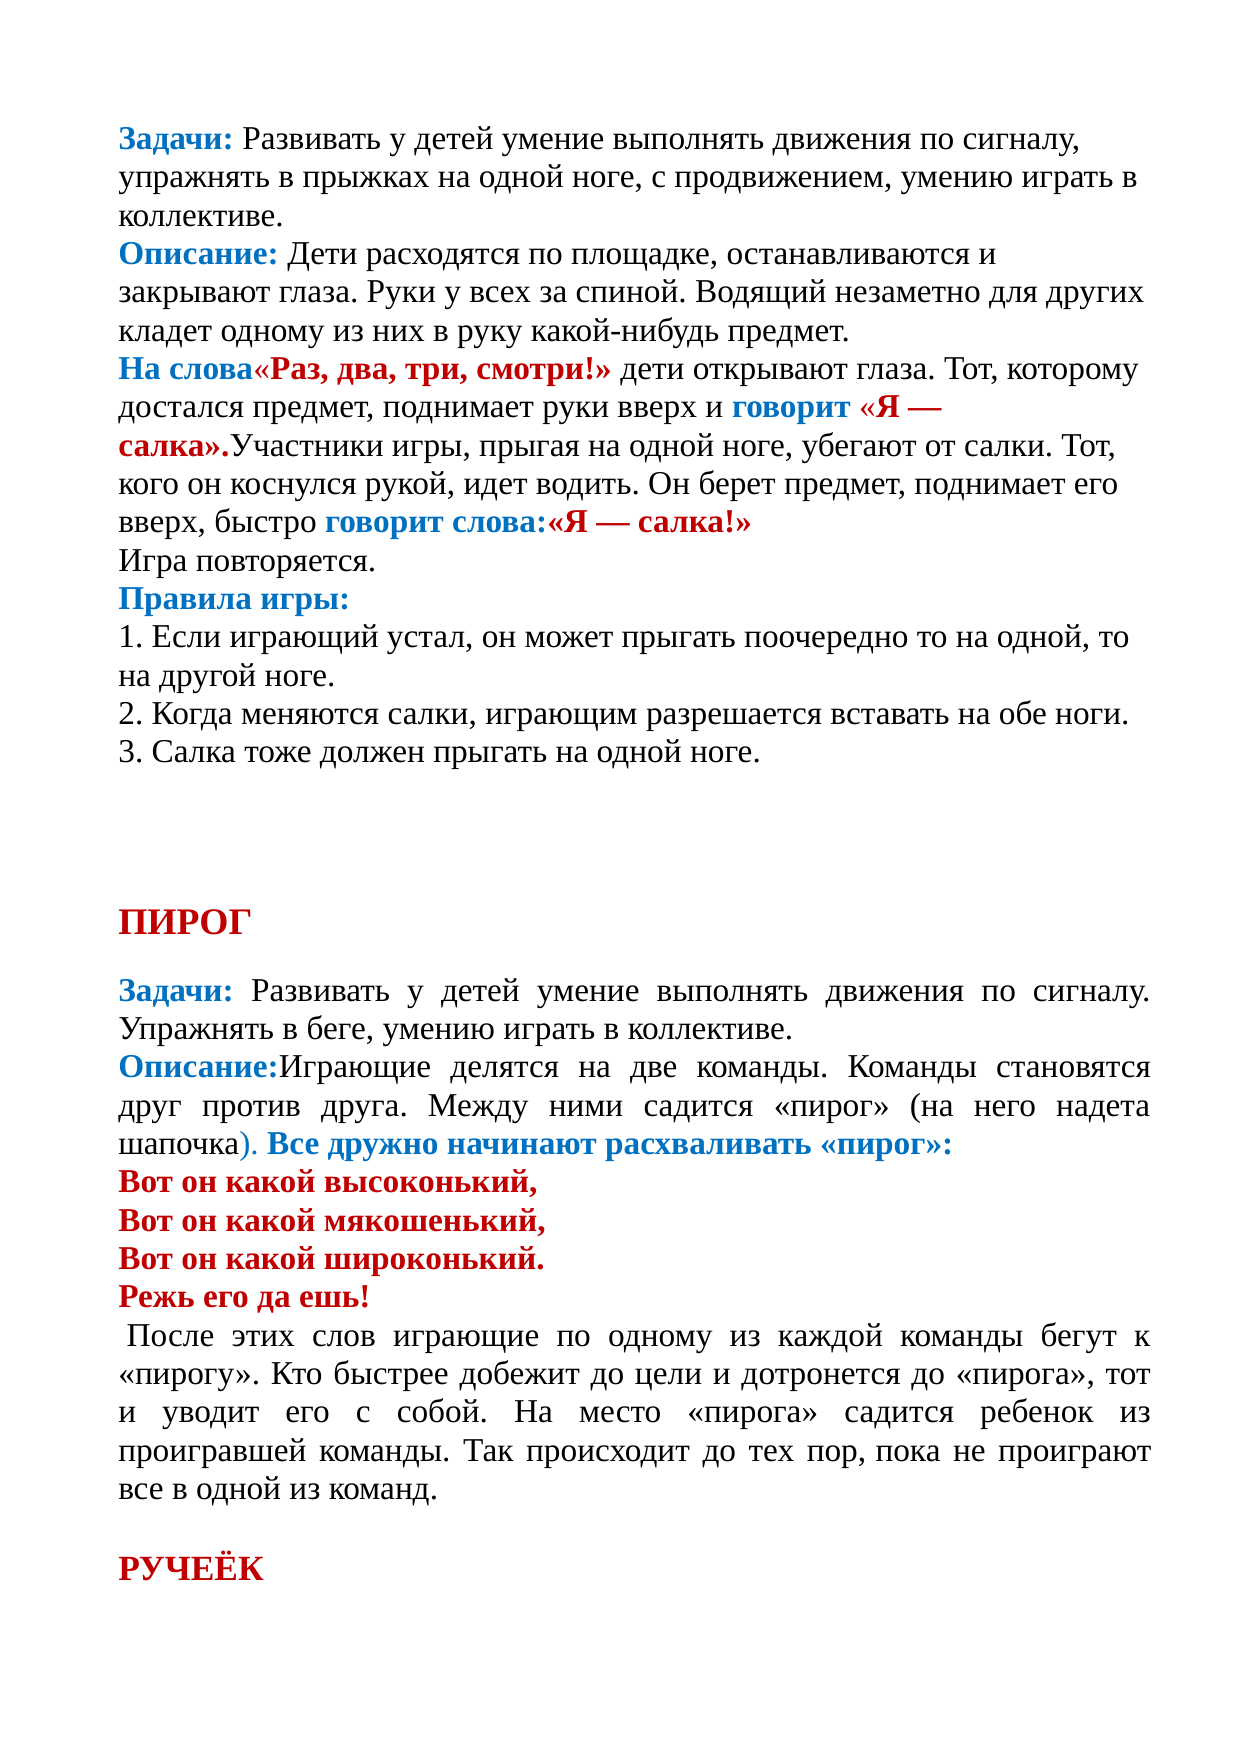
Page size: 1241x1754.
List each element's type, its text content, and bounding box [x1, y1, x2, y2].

text На слова«Раз, два, три, смотри!» дети открывают глаза. Тот, которому достался предмет, поднимает руки вверх и говорит «Я — салка».Участники игры, прыгая на одной ноге, убегают от салки. Тот, кого он коснулся рукой, идет водить. Он берет предмет, поднимает его вверх, быстро говорит слова:«Я — салка!» Игра повторяется. [118, 348, 1152, 578]
text Задачи: Развивать у детей умение выполнять движения по сигналу, упражнять в прыжках на одной ноге, с продвижением, умению играть в коллективе. [118, 118, 1152, 233]
text Описание:Играющие делятся на две команды. Команды становятся друг против друга. Между ними садится «пирог» (на него надета шапочка). Все дружно начинают расхваливать «пирог»: [118, 1047, 1152, 1162]
text Задачи: Развивать у детей умение выполнять движения по сигналу. Упражнять в беге, умению играть в коллективе. [118, 970, 1152, 1047]
text РУЧЕЁК [118, 1547, 1152, 1588]
text Описание: Дети расходятся по площадке, останавливаются и закрывают глаза. Руки у всех за спиной. Водящий незаметно для других кладет одному из них в руку какой-нибудь предмет. [118, 233, 1152, 348]
text 1. Если играющий устал, он может прыгать поочередно то на одной, то на другой ноге. 2. Когда меняются салки, играющим разрешается вставать на обе ноги. 3. Салка тоже должен прыгать на одной ноге. [118, 616, 1152, 770]
text Вот он какой высоконький, Вот он какой мякошенький, Вот он какой широконький. Режь его да ешь! [118, 1162, 1152, 1315]
text Правила игры: [118, 578, 1152, 616]
text ПИРОГ [118, 899, 1152, 943]
text После этих слов играющие по одному из каждой команды бегут к «пирогу». Кто быстрее добежит до цели и дотронется до «пирога», тот и уводит его с собой. На место «пирога» садится ребенок из проигравшей команды. Так происходит до тех пор, пока не проиграют все в одной из команд. [118, 1315, 1152, 1507]
